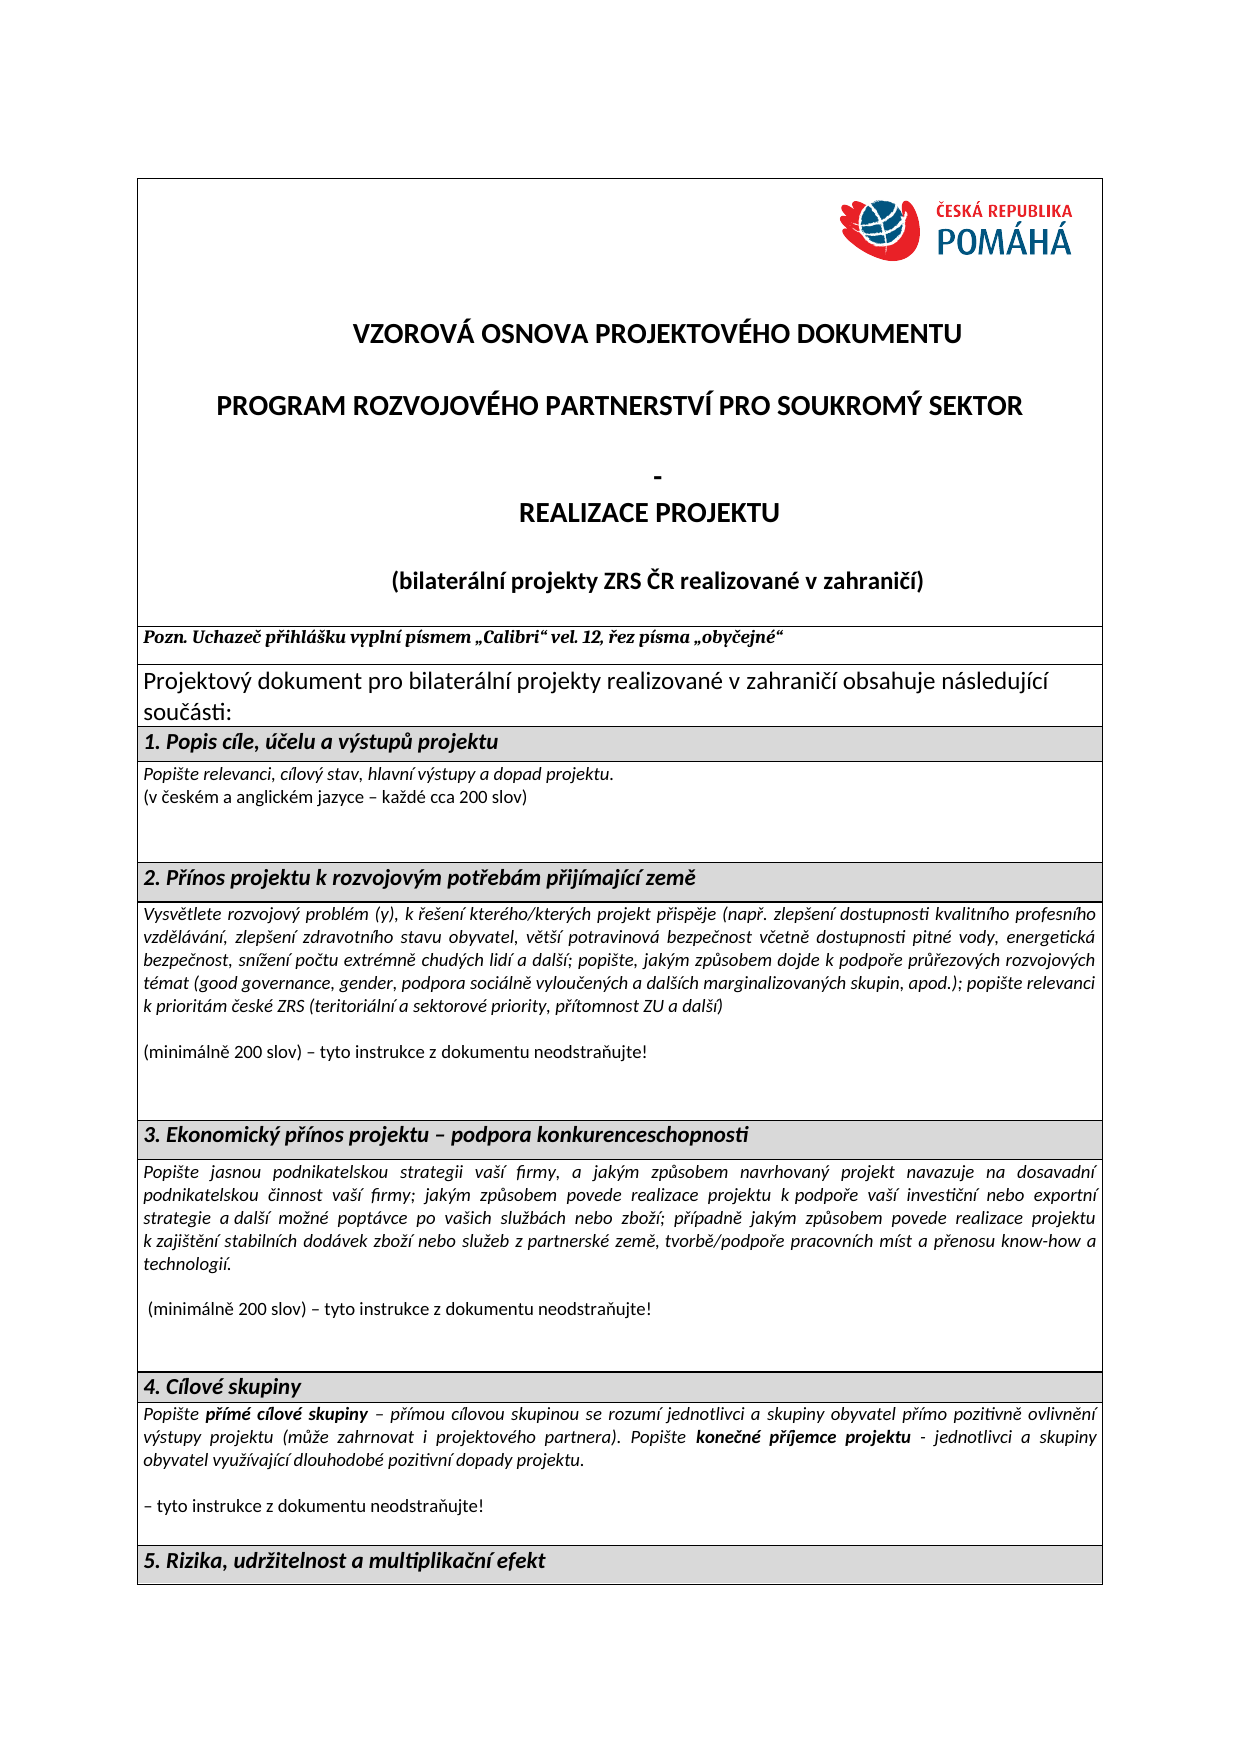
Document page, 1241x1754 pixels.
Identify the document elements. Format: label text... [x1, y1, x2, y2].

table_cell Popište přímé cílové skupiny – přímou cílovou skupinou se rozumí jednotlivci a skupiny obyvatel přímo pozitivně ovlivnění výstupy projektu (může zahrnovat i projektového partnera). Popište konečné příjemce projektu - jednotlivci a skupiny obyvatel využívající dlouhodobé pozitivní dopady projektu. – tyto instrukce z dokumentu neodstraňujte! [138, 1403, 1102, 1545]
table_cell Popište jasnou podnikatelskou strategii vaší firmy, a jakým způsobem navrhovaný projekt navazuje na dosavadní podnikatelskou činnost vaší firmy; jakým způsobem povede realizace projektu k podpoře vaší investiční nebo exportní strategie a další možné poptávce po vašich službách nebo zboží; případně jakým způsobem povede realizace projektu k zajištění stabilních dodávek zboží nebo služeb z partnerské země, tvorbě/podpoře pracovních míst a přenosu know-how a technologií. (minimálně 200 slov) – tyto instrukce z dokumentu neodstraňujte! [138, 1160, 1102, 1371]
table_cell 3. Ekonomický přínos projektu – podpora konkurenceschopnosti [138, 1121, 1102, 1159]
table_header VZOROVÁ OSNOVA PROJEKTOVÉHO DOKUMENTU PROGRAM ROZVOJOVÉHO PARTNERSTVÍ PRO SOUKROMÝ SEKTOR - REALIZACE PROJEKTU (bilaterální projekty ZRS ČR realizované v zahraničí) [138, 179, 1102, 626]
table_cell Projektový dokument pro bilaterální projekty realizované v zahraničí obsahuje následující součásti: [138, 665, 1102, 726]
table_cell 1. Popis cíle, účelu a výstupů projektu [138, 727, 1102, 761]
table_cell Vysvětlete rozvojový problém (y), k řešení kterého/kterých projekt přispěje (např. zlepšení dostupnosti kvalitního profesního vzdělávání, zlepšení zdravotního stavu obyvatel, větší potravinová bezpečnost včetně dostupnosti pitné vody, energetická bezpečnost, snížení počtu extrémně chudých lidí a další; popište, jakým způsobem dojde k podpoře průřezových rozvojových témat (good governance, gender, podpora sociálně vyloučených a dalších marginalizovaných skupin, apod.); popište relevanci k prioritám české ZRS (teritoriální a sektorové priority, přítomnost ZU a další) (minimálně 200 slov) – tyto instrukce z dokumentu neodstraňujte! [138, 903, 1102, 1119]
table_cell 2. Přínos projektu k rozvojovým potřebám přijímající země [138, 863, 1102, 901]
table_cell 4. Cílové skupiny [138, 1373, 1102, 1402]
picture [814, 179, 1098, 280]
table_cell Pozn. Uchazeč přihlášku vyplní písmem „Calibri“ vel. 12, řez písma „obyčejné“ [138, 627, 1102, 664]
table_cell 5. Rizika, udržitelnost a multiplikační efekt [138, 1546, 1102, 1583]
table_cell Popište relevanci, cílový stav, hlavní výstupy a dopad projektu. (v českém a anglickém jazyce – každé cca 200 slov) [138, 762, 1102, 862]
